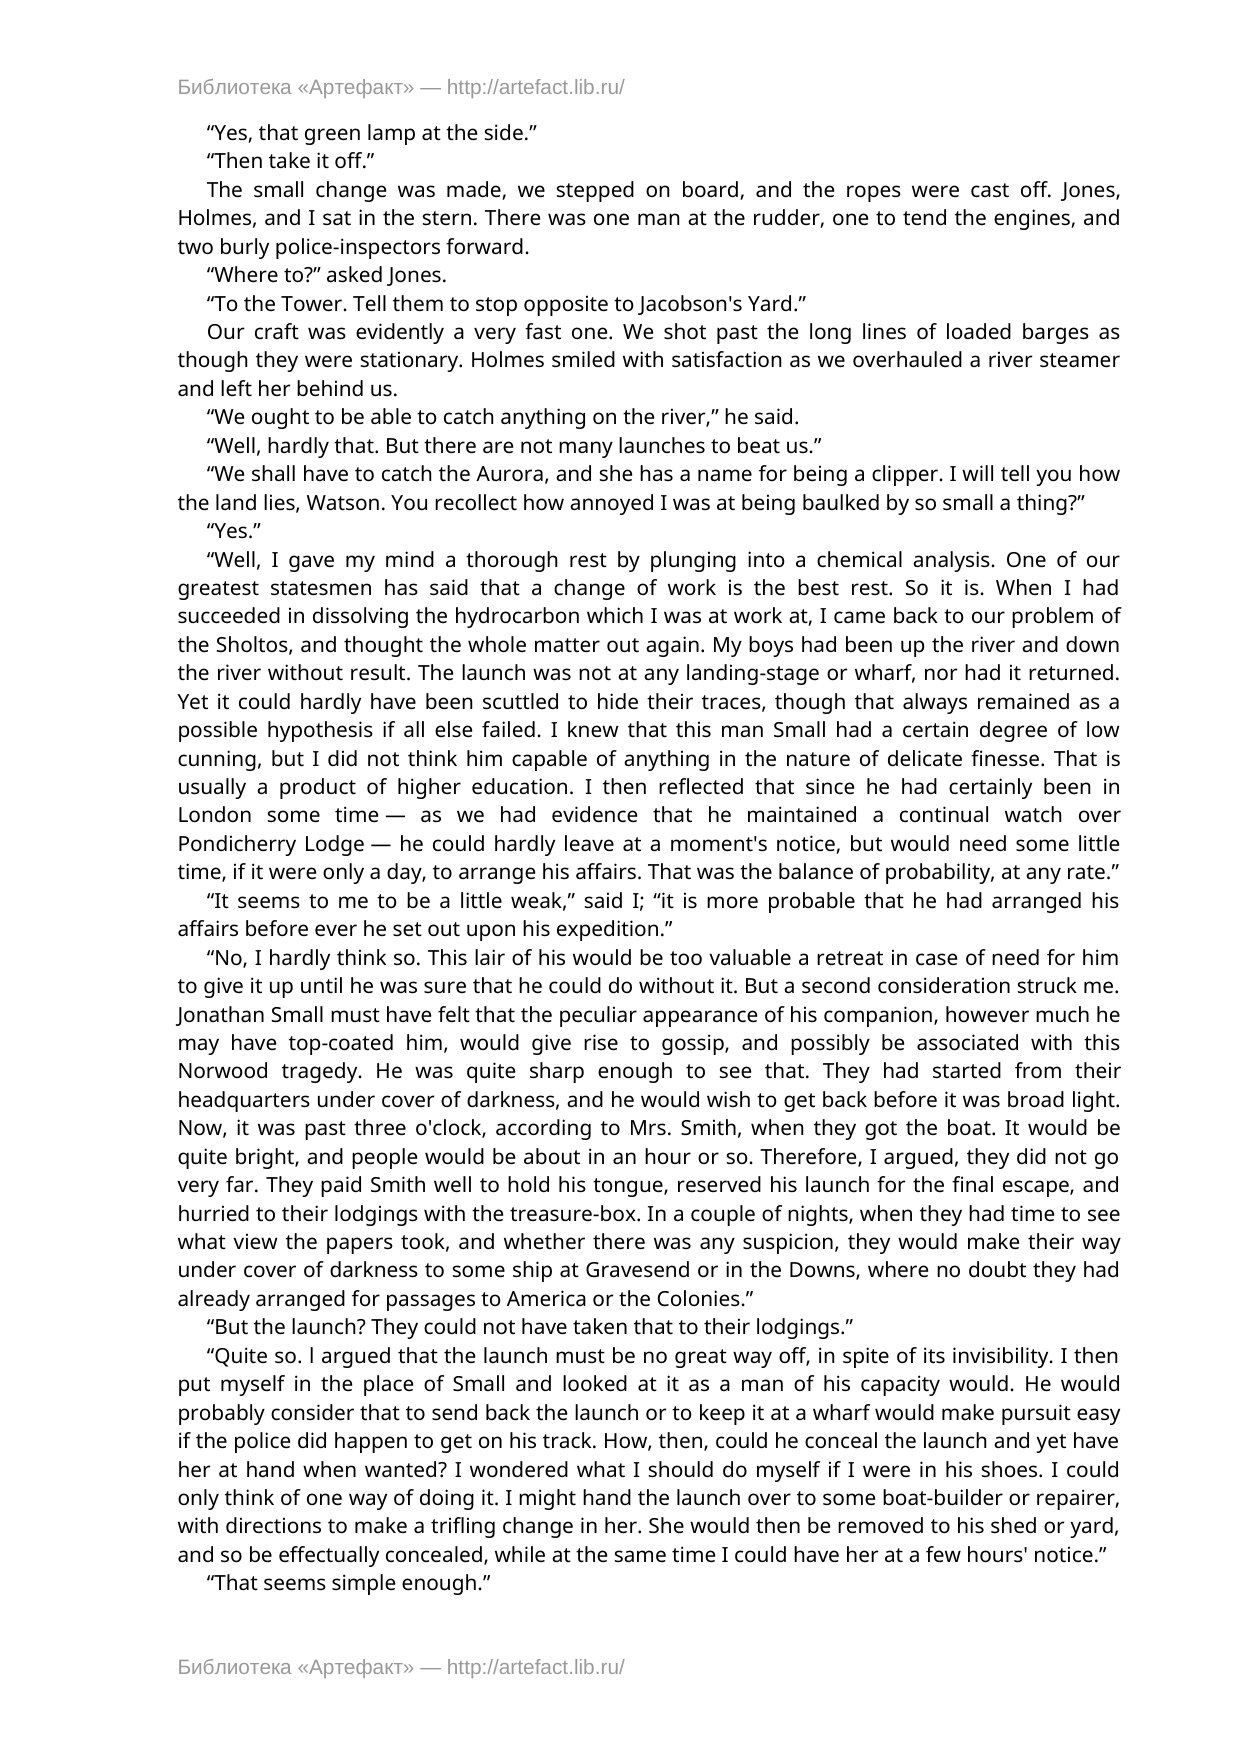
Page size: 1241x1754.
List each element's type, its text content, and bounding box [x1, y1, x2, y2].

text “Then take it off.” [177, 147, 1122, 175]
text “It seems to me to be a little weak,” said I; “it is more probable that he had arranged his affairs before ever he set out upon his expedition.” [177, 886, 1122, 943]
text “Where to?” asked Jones. [177, 260, 1122, 289]
text “Well, I gave my mind a thorough rest by plunging into a chemical analysis. One of our greatest statesmen has said that a change of work is the best rest. So it is. When I had succeeded in dissolving the hydrocarbon which I was at work at, I came back to our problem of the Sholtos, and thought the whole matter out again. My boys had been up the river and down the river without result. The launch was not at any landing-stage or wharf, nor had it returned. Yet it could hardly have been scuttled to hide their traces, though that always remained as a possible hypothesis if all else failed. I knew that this man Small had a certain degree of low cunning, but I did not think him capable of anything in the nature of delicate finesse. That is usually a product of higher education. I then reflected that since he had certainly been in London some time — as we had evidence that he maintained a continual watch over Pondicherry Lodge — he could hardly leave at a moment's notice, but would need some little time, if it were only a day, to arrange his affairs. That was the balance of probability, at any rate.” [177, 545, 1122, 886]
text “To the Tower. Tell them to stop opposite to Jacobson's Yard.” [177, 289, 1122, 317]
text The small change was made, we stepped on board, and the ropes were cast off. Jones, Holmes, and I sat in the stern. There was one man at the rudder, one to tend the engines, and two burly police-inspectors forward. [177, 175, 1122, 260]
text “We ought to be able to catch anything on the river,” he said. [177, 402, 1122, 431]
text Our craft was evidently a very fast one. We shot past the long lines of loaded barges as though they were stationary. Holmes smiled with satisfaction as we overhauled a river steamer and left her behind us. [177, 317, 1122, 402]
text “That seems simple enough.” [177, 1568, 1122, 1597]
text “Well, hardly that. But there are not many launches to beat us.” [177, 431, 1122, 459]
text “No, I hardly think so. This lair of his would be too valuable a retreat in case of need for him to give it up until he was sure that he could do without it. But a second consideration struck me. Jonathan Small must have felt that the peculiar appearance of his companion, however much he may have top-coated him, would give rise to gossip, and possibly be associated with this Norwood tragedy. He was quite sharp enough to see that. They had started from their headquarters under cover of darkness, and he would wish to get back before it was broad light. Now, it was past three o'clock, according to Mrs. Smith, when they got the boat. It would be quite bright, and people would be about in an hour or so. Therefore, I argued, they did not go very far. They paid Smith well to hold his tongue, reserved his launch for the final escape, and hurried to their lodgings with the treasure-box. In a couple of nights, when they had time to see what view the papers took, and whether there was any suspicion, they would make their way under cover of darkness to some ship at Gravesend or in the Downs, where no doubt they had already arranged for passages to America or the Colonies.” [177, 943, 1122, 1312]
text “We shall have to catch the Aurora, and she has a name for being a clipper. I will tell you how the land lies, Watson. You recollect how annoyed I was at being baulked by so small a thing?” [177, 459, 1122, 516]
text “Quite so. l argued that the launch must be no great way off, in spite of its invisibility. I then put myself in the place of Small and looked at it as a man of his capacity would. He would probably consider that to send back the launch or to keep it at a wharf would make pursuit easy if the police did happen to get on his track. How, then, could he conceal the launch and yet have her at hand when wanted? I wondered what I should do myself if I were in his shoes. I could only think of one way of doing it. I might hand the launch over to some boat-builder or repairer, with directions to make a trifling change in her. She would then be removed to his shed or yard, and so be effectually concealed, while at the same time I could have her at a few hours' notice.” [177, 1341, 1122, 1568]
text “Yes.” [177, 516, 1122, 545]
text “Yes, that green lamp at the side.” [177, 118, 1122, 147]
text “But the launch? They could not have taken that to their lodgings.” [177, 1312, 1122, 1341]
